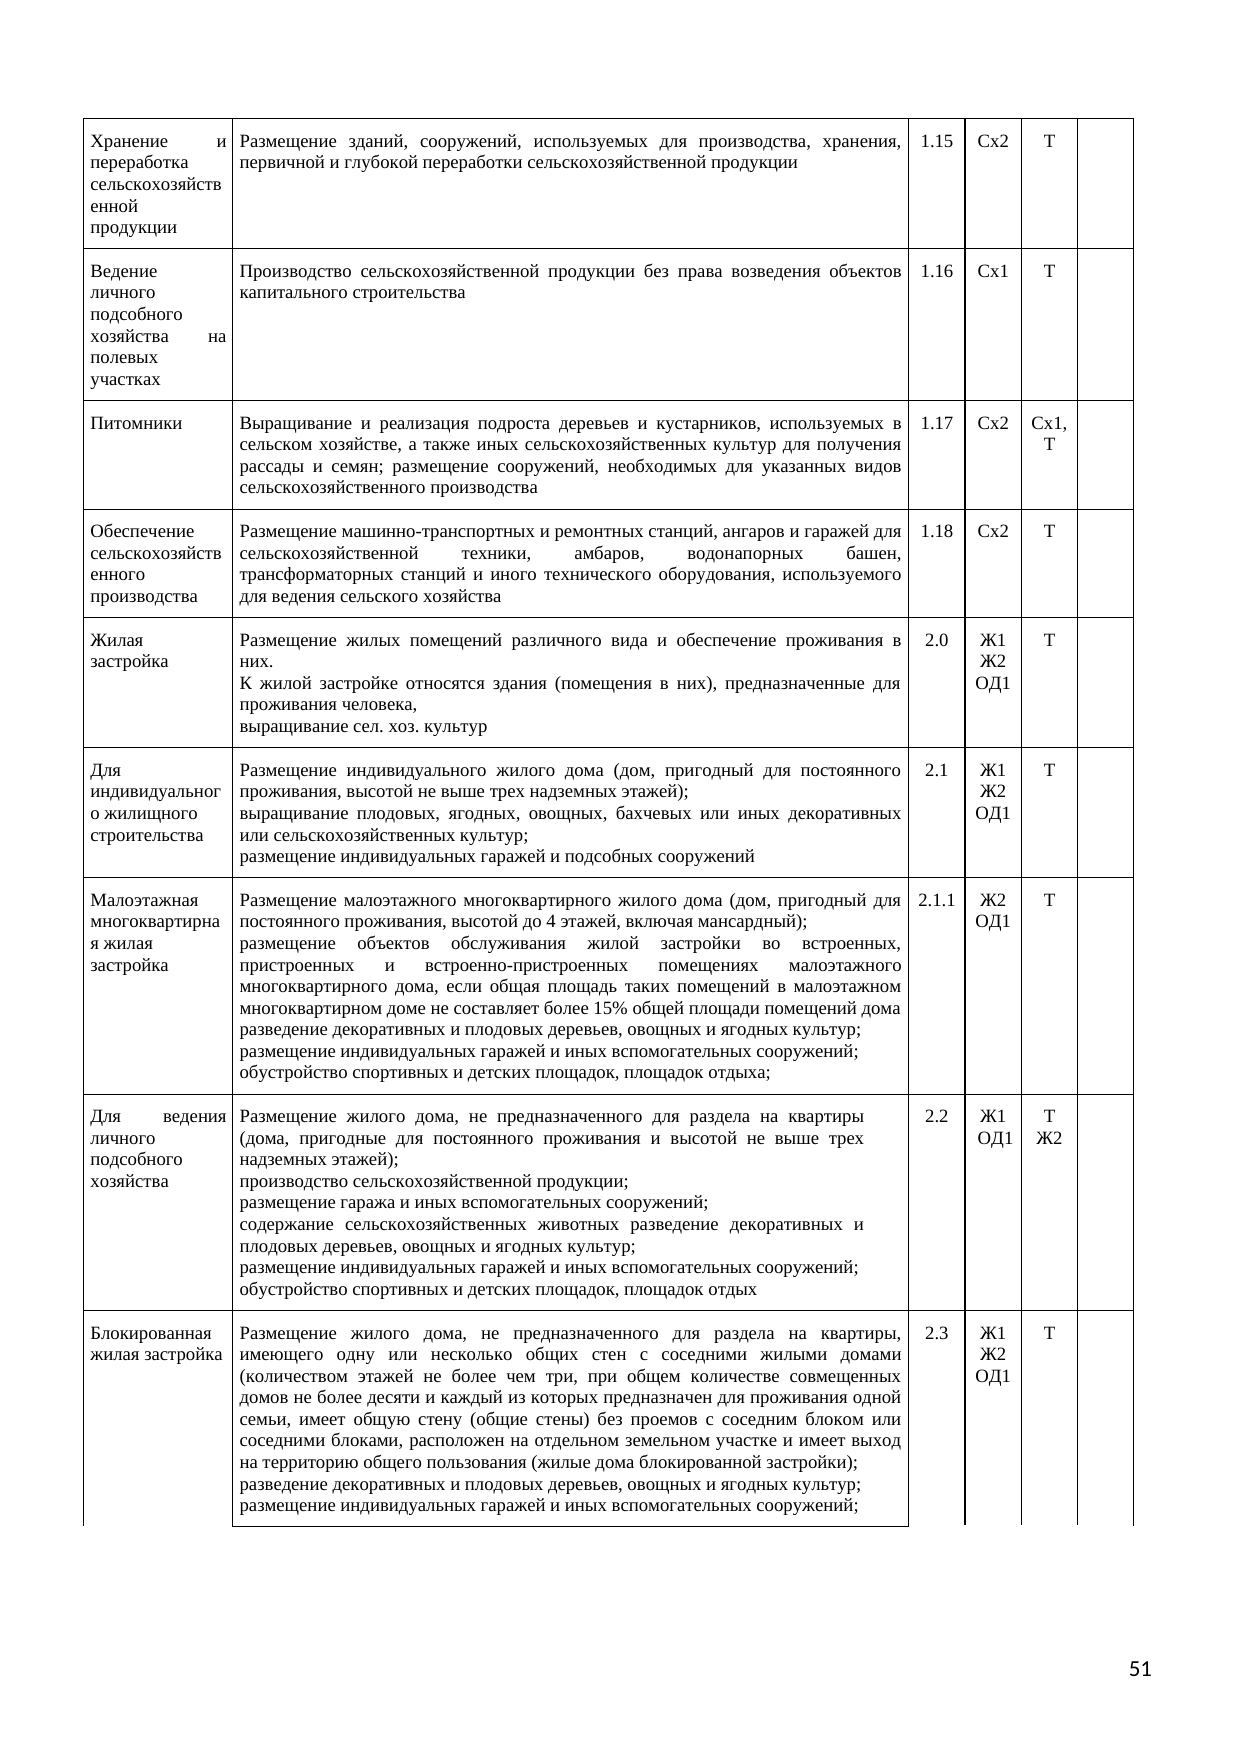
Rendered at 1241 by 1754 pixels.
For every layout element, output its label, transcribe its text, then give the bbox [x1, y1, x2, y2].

table_cell Сх1 [966, 249, 1021, 400]
table_cell Для ведения личного подсобного хозяйства [84, 1095, 232, 1310]
table_cell Производство сельскохозяйственной продукции без права возведения объектов капитального строительства [233, 249, 908, 400]
table_cell Выращивание и реализация подроста деревьев и кустарников, используемых в сельском хозяйстве, а также иных сельскохозяйственных культур для получения рассады и семян; размещение сооружений, необходимых для указанных видов сельскохозяйственного производства [233, 401, 908, 508]
table_cell Сх2 [966, 119, 1021, 248]
table_cell Т [1022, 249, 1077, 400]
table_cell [1078, 878, 1133, 1093]
table_cell Ж1 Ж2 ОД1 [965, 1311, 1021, 1526]
table_cell Питомники [84, 401, 232, 508]
table_cell Ж1 Ж2 ОД1 [966, 748, 1021, 877]
table_cell Для индивидуального жилищного строительства [84, 748, 232, 877]
table_cell Сх1, Т [1022, 401, 1077, 508]
table_cell 2.3 [909, 1311, 965, 1526]
table_cell Т [1022, 878, 1077, 1093]
table_cell Т Ж2 [1022, 1095, 1077, 1310]
table_cell [1078, 1095, 1133, 1310]
table_cell [871, 1095, 908, 1310]
table_cell Размещение жилых помещений различного вида и обеспечение проживания в них. К жилой застройке относятся здания (помещения в них), предназначенные для проживания человека, выращивание сел. хоз. культур [233, 618, 908, 747]
table_cell 2.2 [909, 1095, 964, 1310]
table_cell 2.0 [909, 618, 964, 747]
table_cell Размещение зданий, сооружений, используемых для производства, хранения, первичной и глубокой переработки сельскохозяйственной продукции [233, 119, 908, 248]
table_cell Хранение и переработка сельскохозяйственной продукции [84, 119, 232, 248]
table_cell 2.1.1 [909, 878, 964, 1093]
table_cell [1078, 249, 1133, 400]
table_cell Сх2 [966, 401, 1021, 508]
table_cell Жилая застройка [84, 618, 232, 747]
table_cell [1078, 119, 1133, 248]
table_cell Т [1022, 618, 1077, 747]
table_cell 1.18 [909, 510, 964, 617]
table_cell Ж2 ОД1 [966, 878, 1021, 1093]
table_cell Ж1 Ж2 ОД1 [966, 618, 1021, 747]
table_cell 1.16 [909, 249, 964, 400]
table_cell Т [1022, 748, 1077, 877]
table_cell Размещение индивидуального жилого дома (дом, пригодный для постоянного проживания, высотой не выше трех надземных этажей); выращивание плодовых, ягодных, овощных, бахчевых или иных декоративных или сельскохозяйственных культур; размещение индивидуальных гаражей и подсобных сооружений [233, 748, 908, 877]
table_cell Малоэтажная многоквартирная жилая застройка [84, 878, 232, 1093]
table_cell Размещение жилого дома, не предназначенного для раздела на квартиры, имеющего одну или несколько общих стен с соседними жилыми домами (количеством этажей не более чем три, при общем количестве совмещенных домов не более десяти и каждый из которых предназначен для проживания одной семьи, имеет общую стену (общие стены) без проемов с соседним блоком или соседними блоками, расположен на отдельном земельном участке и имеет выход на территорию общего пользования (жилые дома блокированной застройки); разведение декоративных и плодовых деревьев, овощных и ягодных культур; размещение индивидуальных гаражей и иных вспомогательных сооружений; [233, 1311, 908, 1526]
table_cell Размещение малоэтажного многоквартирного жилого дома (дом, пригодный для постоянного проживания, высотой до 4 этажей, включая мансардный); размещение объектов обслуживания жилой застройки во встроенных, пристроенных и встроенно-пристроенных помещениях малоэтажного многоквартирного дома, если общая площадь таких помещений в малоэтажном многоквартирном доме не составляет более 15% общей площади помещений дома разведение декоративных и плодовых деревьев, овощных и ягодных культур; размещение индивидуальных гаражей и иных вспомогательных сооружений; обустройство спортивных и детских площадок, площадок отдыха; [233, 878, 908, 1093]
table_cell [1078, 748, 1133, 877]
table_cell Ведение личного подсобного хозяйства на полевых участках [84, 249, 232, 400]
table_cell Обеспечение сельскохозяйственного производства [84, 510, 232, 617]
table_cell [1078, 401, 1133, 508]
table_cell Блокированная жилая застройка [84, 1311, 232, 1526]
table_cell Сх2 [966, 510, 1021, 617]
table_cell Размещение машинно-транспортных и ремонтных станций, ангаров и гаражей для сельскохозяйственной техники, амбаров, водонапорных башен, трансформаторных станций и иного технического оборудования, используемого для ведения сельского хозяйства [233, 510, 908, 617]
table_cell Т [1022, 119, 1077, 248]
table_cell [1077, 1311, 1133, 1526]
table_cell Размещение жилого дома, не предназначенного для раздела на квартиры (дома, пригодные для постоянного проживания и высотой не выше трех надземных этажей); производство сельскохозяйственной продукции; размещение гаража и иных вспомогательных сооружений; содержание сельскохозяйственных животных разведение декоративных и плодовых деревьев, овощных и ягодных культур; размещение индивидуальных гаражей и иных вспомогательных сооружений; обустройство спортивных и детских площадок, площадок отдых [233, 1095, 871, 1310]
table_cell 1.17 [909, 401, 964, 508]
table_cell 1.15 [909, 119, 964, 248]
table_cell Т [1022, 510, 1077, 617]
table_cell [1078, 618, 1133, 747]
table_cell Ж1 ОД1 [966, 1095, 1021, 1310]
table_cell Т [1021, 1311, 1077, 1526]
table_cell [1078, 510, 1133, 617]
table_cell 2.1 [909, 748, 964, 877]
